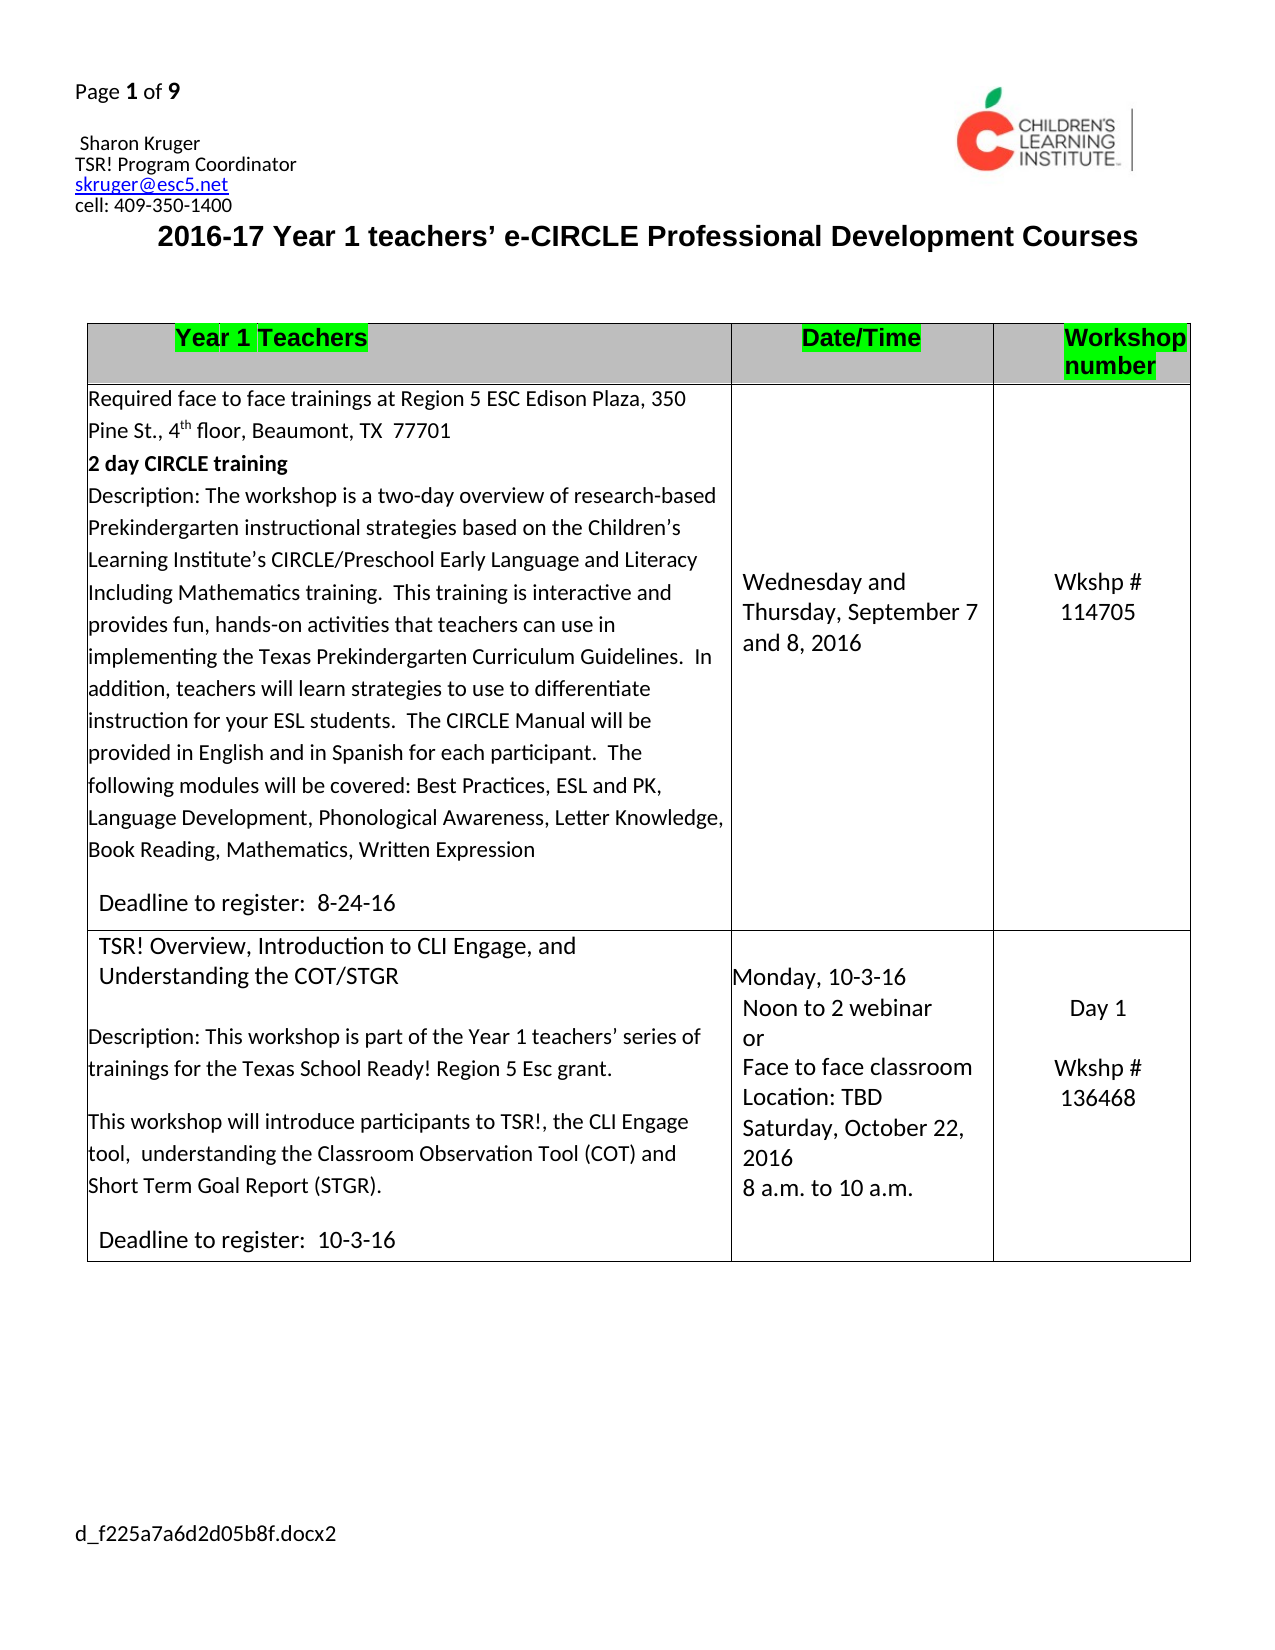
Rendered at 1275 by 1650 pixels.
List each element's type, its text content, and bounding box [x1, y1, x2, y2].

text TSR! Program Coordinator [75, 154, 1200, 175]
text 2016-17 Year 1 teachers’ e-CIRCLE Professional Development Courses [94, 219, 1202, 253]
table_cell Monday, 10-3-16 Noon to 2 webinar or Face to face classroom Location: TBD Saturday, October 22, 2016 8 a.m. to 10 a.m. [732, 931, 993, 1261]
table_header Workshop number [994, 324, 1190, 383]
text Sharon Kruger [75, 133, 1256, 154]
table_cell Wkshp # 114705 [994, 385, 1190, 930]
table_cell Required face to face trainings at Region 5 ESC Edison Plaza, 350 Pine St., 4th floor, Beaumont, TX 77701 2 day CIRCLE training Description: The workshop is a two-day overview of research-based Prekindergarten instructional strategies based on the Children’s Learning Institute’s CIRCLE/Preschool Early Language and Literacy Including Mathematics training. This training is interactive and provides fun, hands-on activities that teachers can use in implementing the Texas Prekindergarten Curriculum Guidelines. In addition, teachers will learn strategies to use to differentiate instruction for your ESL students. The CIRCLE Manual will be provided in English and in Spanish for each participant. The following modules will be covered: Best Practices, ESL and PK, Language Development, Phonological Awareness, Letter Knowledge, Book Reading, Mathematics, Written Expression Deadline to register: 8-24-16 [88, 385, 731, 930]
table_cell Wednesday and Thursday, September 7 and 8, 2016 [732, 385, 993, 930]
text cell: 409-350-1400 [75, 196, 1200, 217]
table_cell Day 1 Wkshp # 136468 [994, 931, 1190, 1261]
table_header Year 1 Teachers [88, 324, 731, 383]
text skruger@esc5.net [75, 175, 1200, 196]
table_header Date/Time [732, 324, 993, 383]
picture [954, 86, 1142, 133]
table_cell TSR! Overview, Introduction to CLI Engage, and Understanding the COT/STGR Description: This workshop is part of the Year 1 teachers’ series of trainings for the Texas School Ready! Region 5 Esc grant. This workshop will introduce participants to TSR!, the CLI Engage tool, understanding the Classroom Observation Tool (COT) and Short Term Goal Report (STGR). Deadline to register: 10-3-16 [88, 931, 731, 1261]
